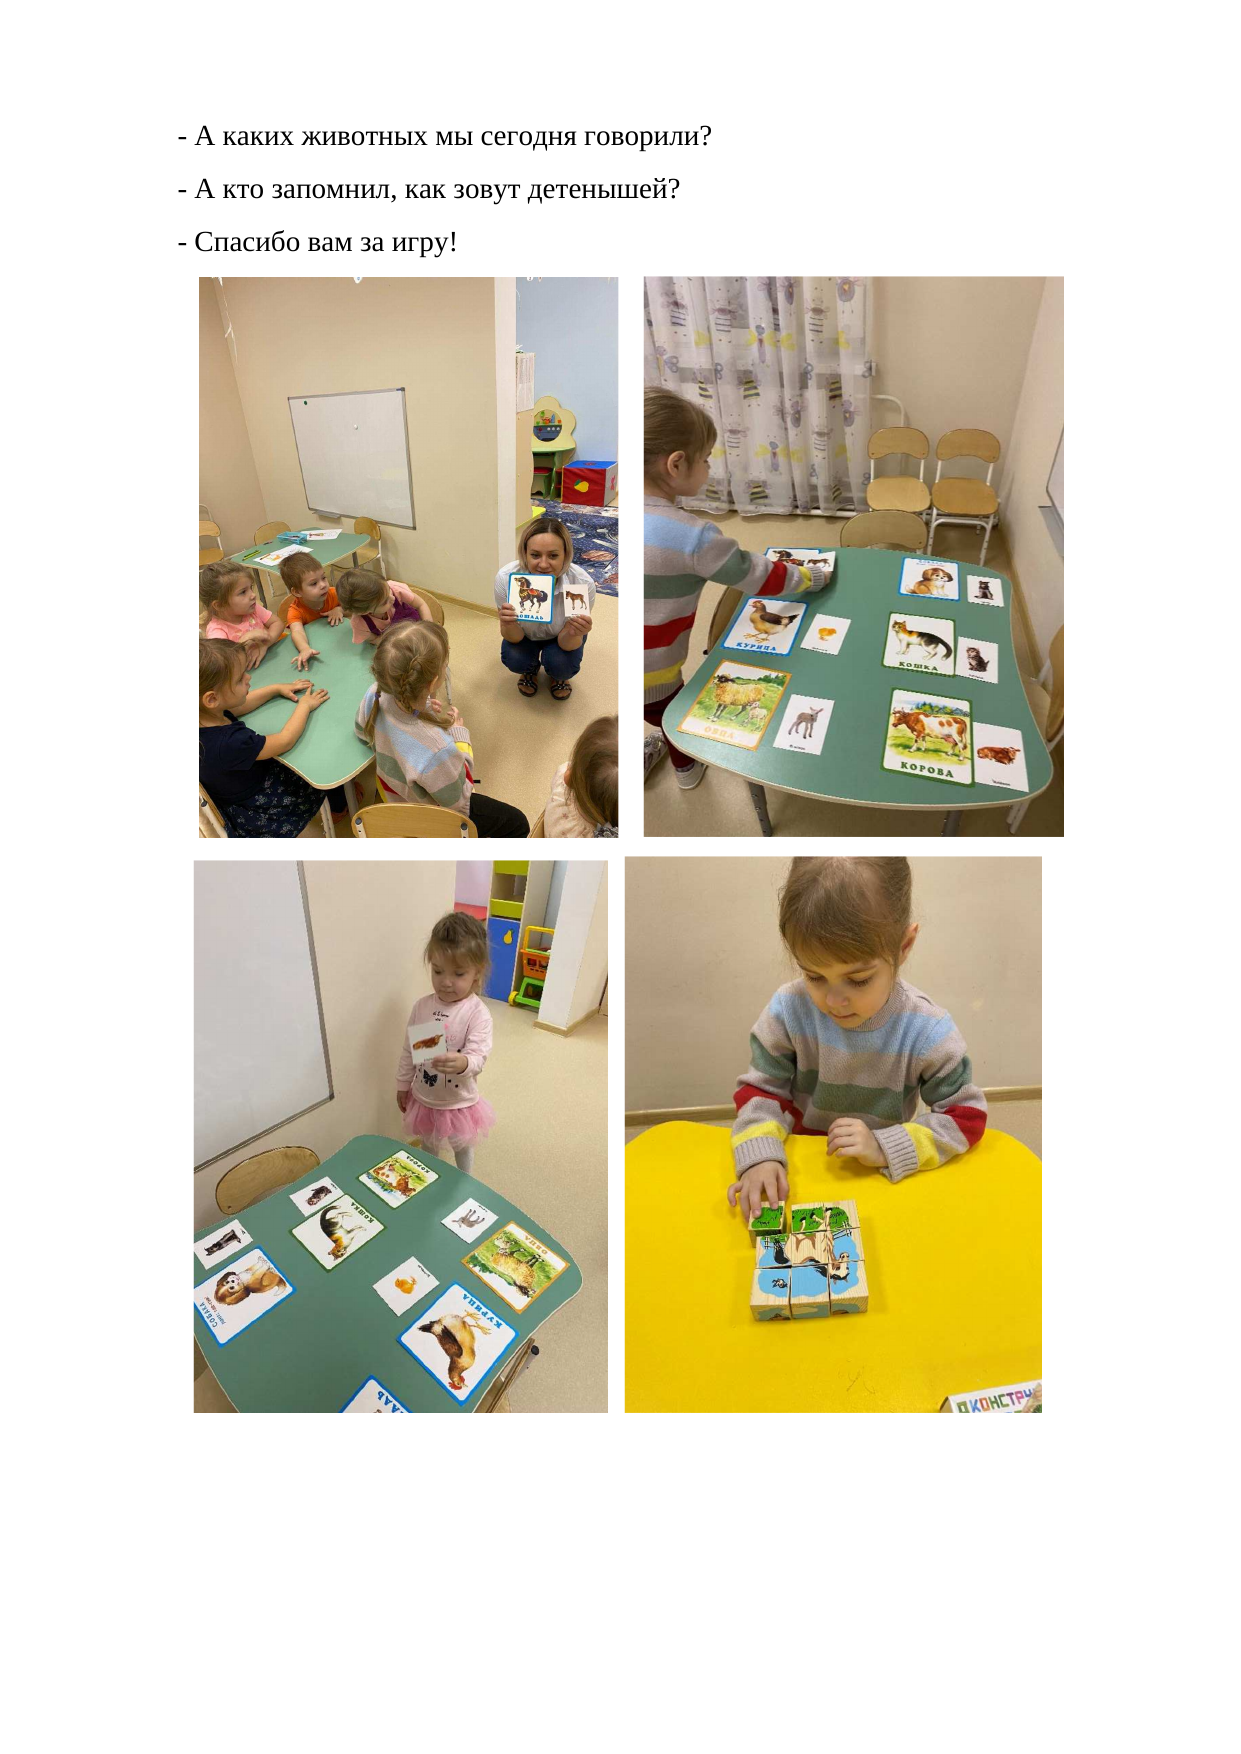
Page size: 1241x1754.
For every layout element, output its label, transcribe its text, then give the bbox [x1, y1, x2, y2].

picture [199, 277, 619, 838]
picture [644, 277, 1064, 836]
text - А кто запомнил, как зовут детенышей? [177, 171, 1152, 204]
picture [194, 861, 608, 1413]
picture [625, 857, 1042, 1412]
text - Спасибо вам за игру! [177, 224, 1152, 257]
text - А каких животных мы сегодня говорили? [177, 118, 1152, 152]
